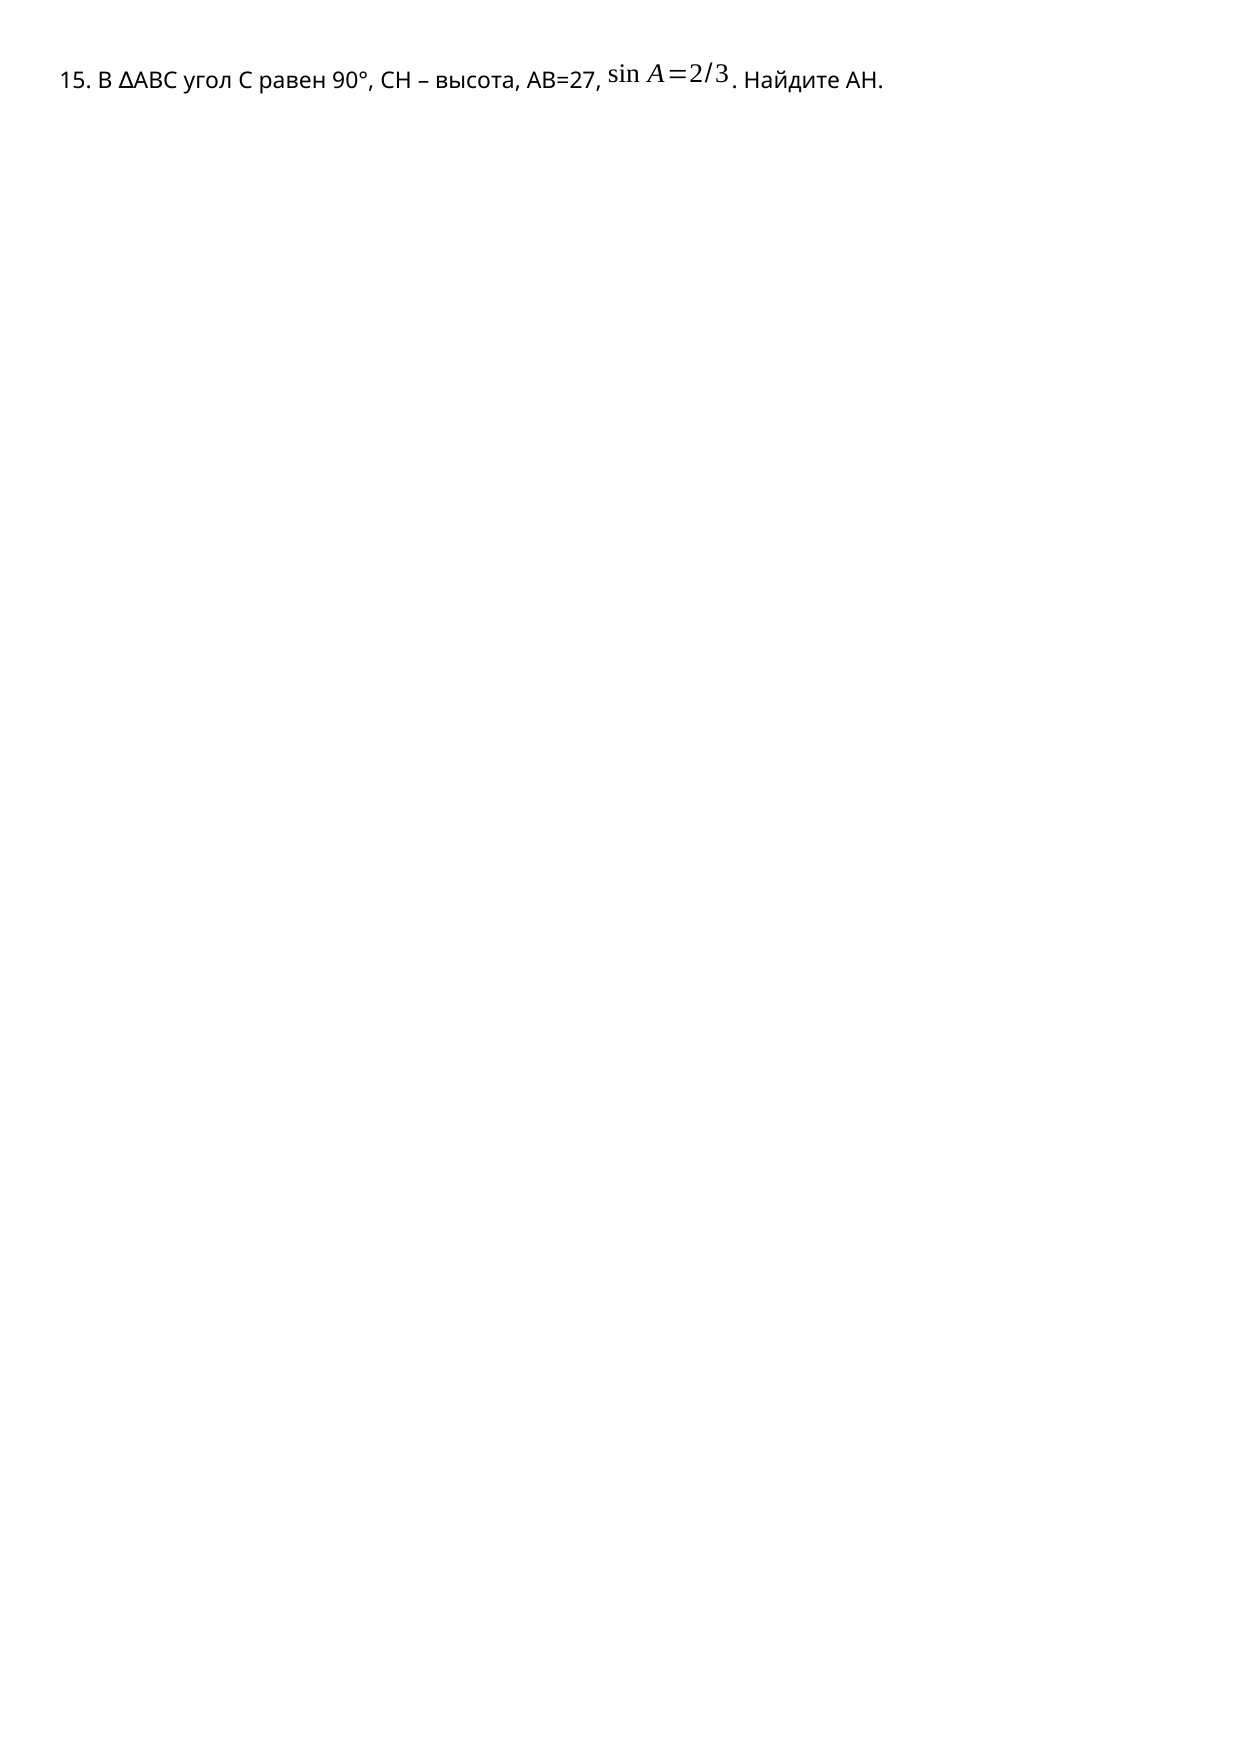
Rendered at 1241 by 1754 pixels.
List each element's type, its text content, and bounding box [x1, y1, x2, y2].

text 15. В ∆АВС угол С равен 90°, СН – высота, АВ=27, . Найдите АН. [59, 59, 1152, 96]
